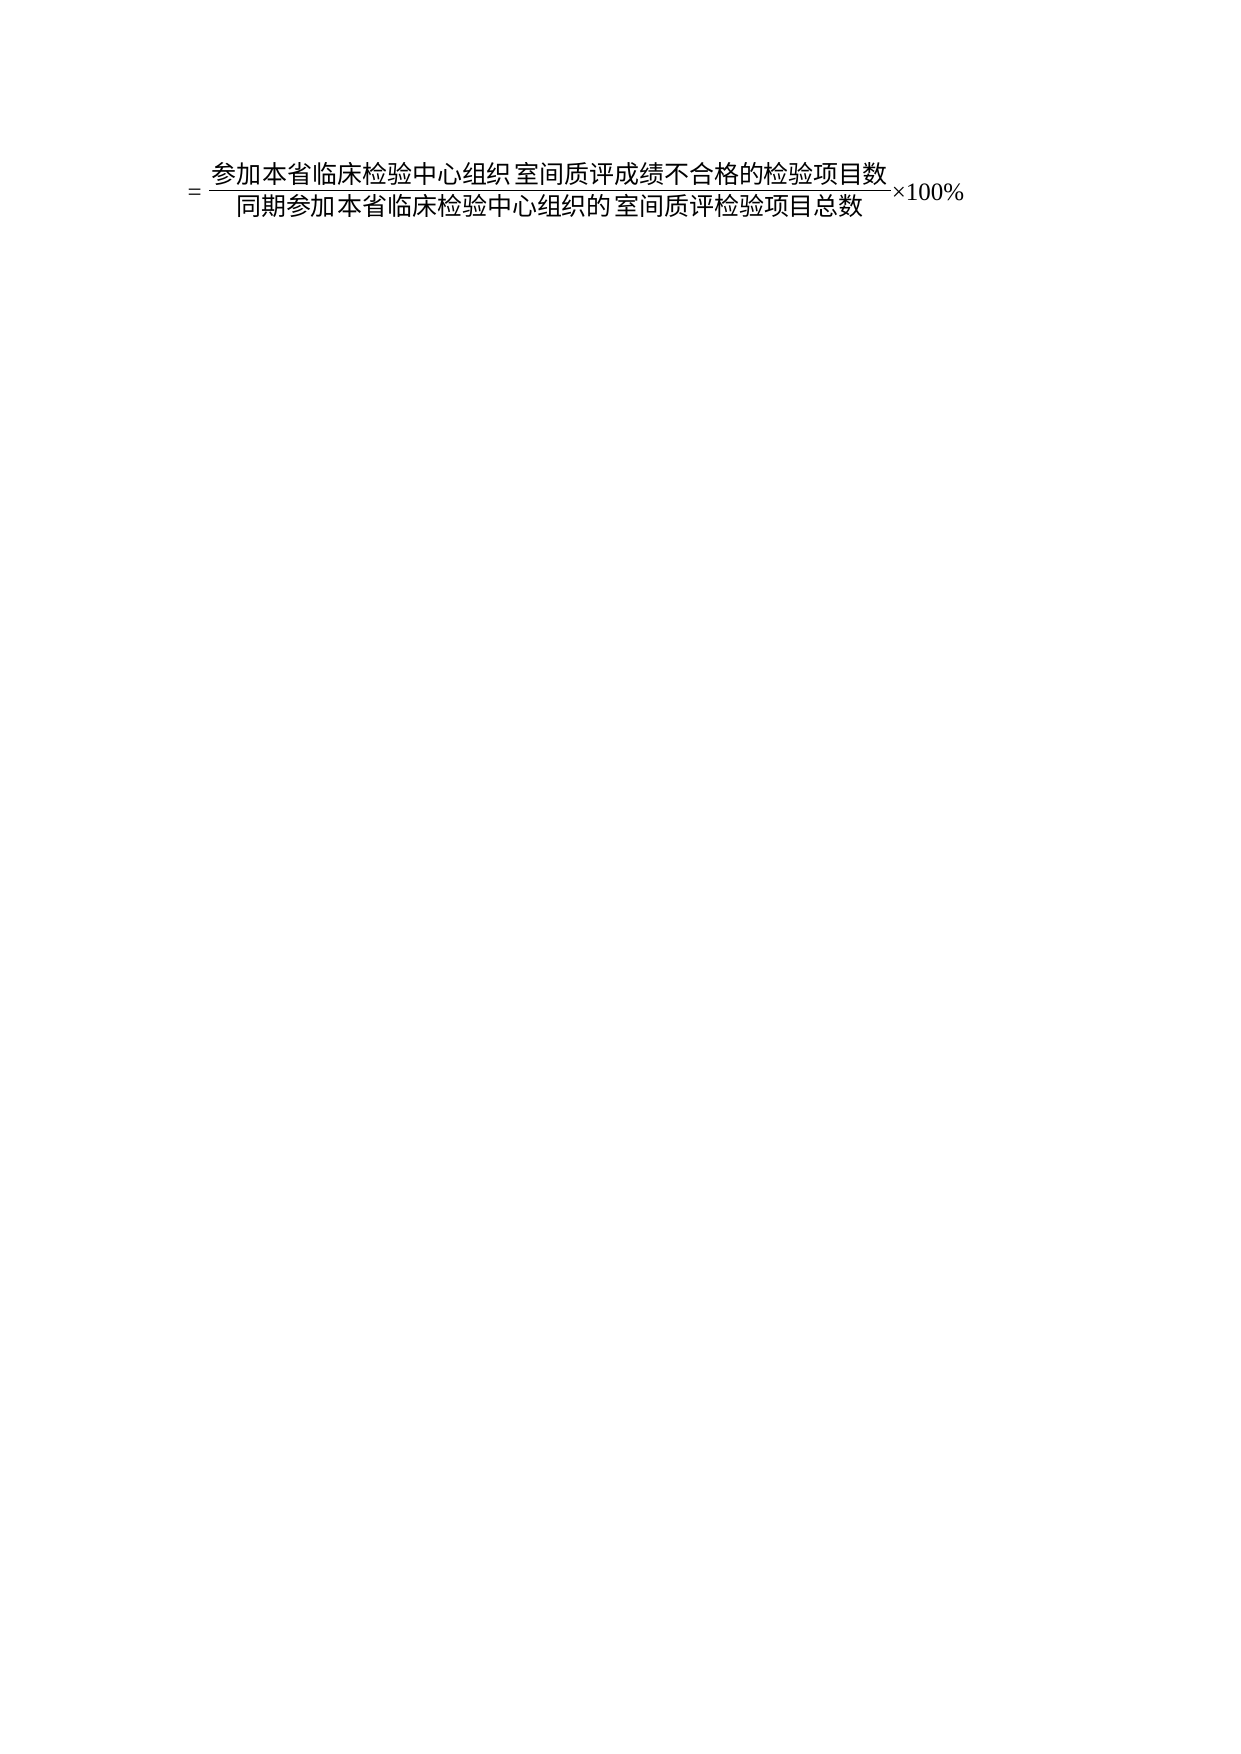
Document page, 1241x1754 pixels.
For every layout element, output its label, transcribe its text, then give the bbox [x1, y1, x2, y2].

text = ×100% [187, 162, 1053, 221]
